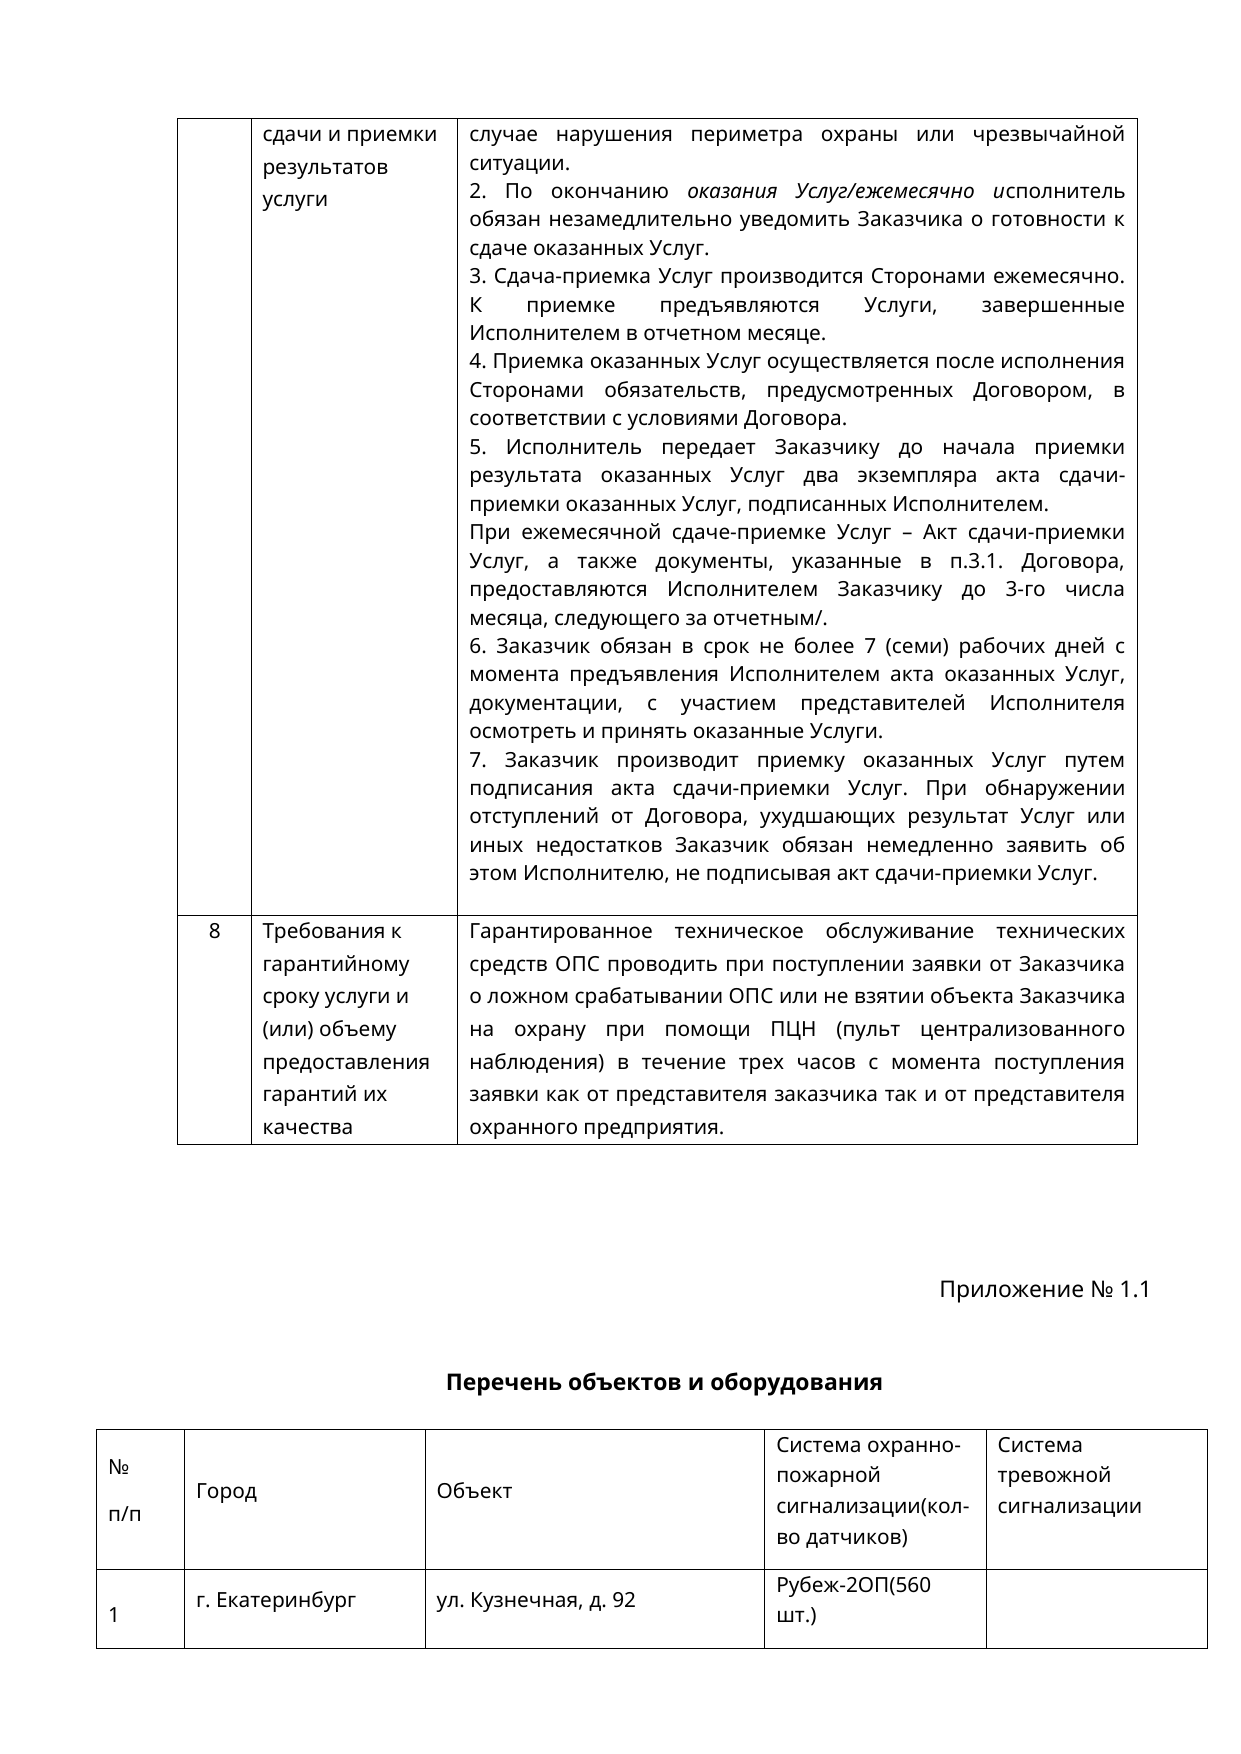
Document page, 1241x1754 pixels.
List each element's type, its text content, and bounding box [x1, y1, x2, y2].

table_cell ул. Кузнечная, д. 92 [426, 1570, 764, 1648]
table_header Город [185, 1430, 425, 1569]
table_cell Требования к гарантийному сроку услуги и (или) объему предоставления гарантий их качества [252, 916, 457, 1144]
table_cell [458, 119, 1137, 915]
table_cell Гарантированное техническое обслуживание технических средств ОПС проводить при поступлении заявки от Заказчика о ложном срабатывании ОПС или не взятии объекта Заказчика на охрану при помощи ПЦН (пульт централизованного наблюдения) в течение трех часов с момента поступления заявки как от представителя заказчика так и от представителя охранного предприятия. [458, 916, 1137, 1144]
table_header Система охранно-пожарной сигнализации(кол-во датчиков) [765, 1430, 986, 1569]
table_cell 8 [178, 916, 251, 1144]
table_header Система тревожной сигнализации [987, 1430, 1207, 1569]
table_cell Рубеж-2ОП(560 шт.) [765, 1570, 986, 1648]
table_cell 7 [178, 119, 251, 915]
text Приложение № 1.1 [177, 1273, 1152, 1304]
text Перечень объектов и оборудования [177, 1366, 1152, 1398]
table_cell г. Екатеринбург [185, 1570, 425, 1648]
table_cell [987, 1570, 1207, 1648]
table_header Объект [426, 1430, 764, 1569]
table_header № п/п [97, 1430, 184, 1569]
table_cell 1 [97, 1570, 184, 1648]
table_cell Требования к результатам услуги. Порядок сдачи и приемки результатов услуги [252, 119, 457, 915]
